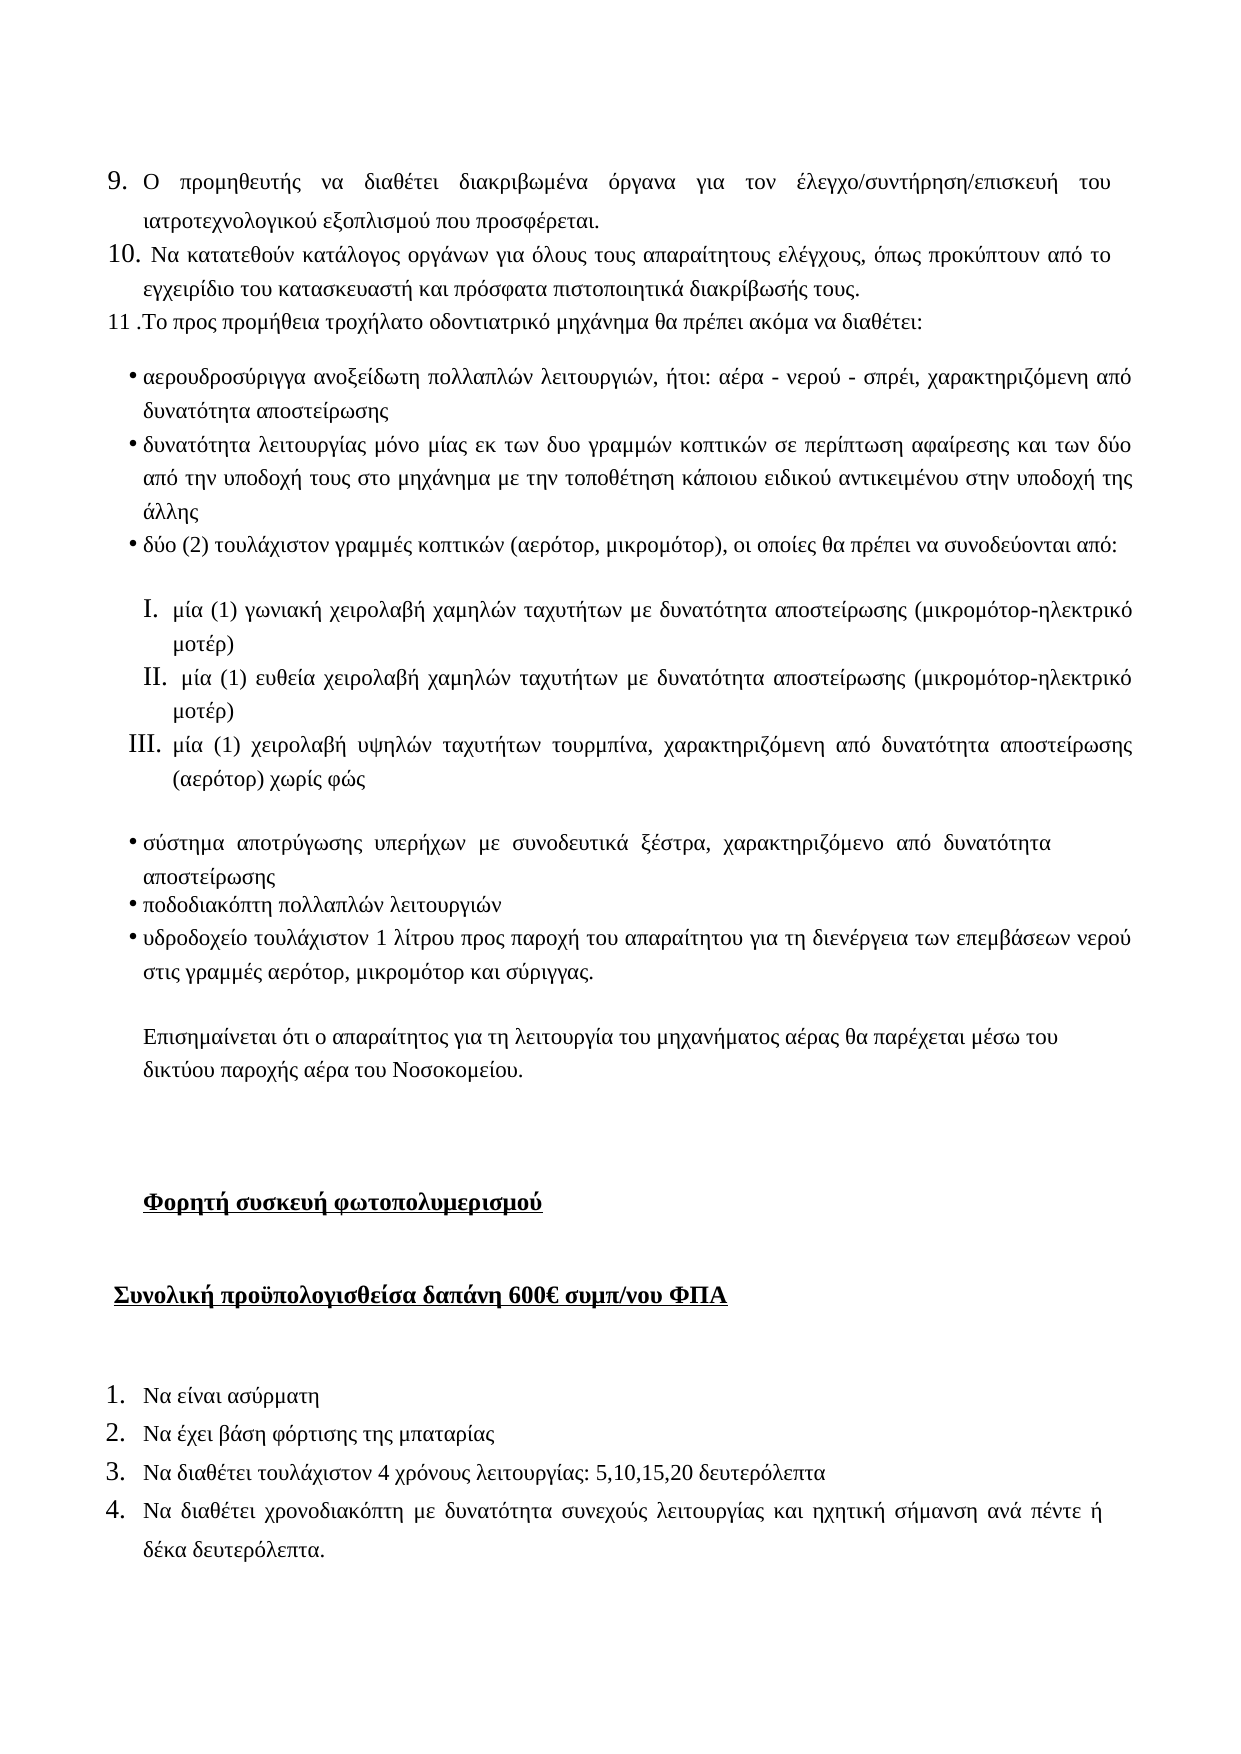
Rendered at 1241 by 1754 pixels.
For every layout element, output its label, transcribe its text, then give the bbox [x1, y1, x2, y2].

text Φορητή συσκευή φωτοπολυμερισμού [84, 1187, 1146, 1216]
list μία (1) ευθεία χειρολαβή χαμηλών ταχυτήτων με δυνατότητα αποστείρωσης (μικρομότορ-ηλεκτρικό μοτέρ) [143, 658, 1133, 726]
list υδροδοχείο τουλάχιστον 1 λίτρου προς παροχή του απαραίτητου για τη διενέργεια των επεμβάσεων νερού στις γραμμές αερότορ, μικρομότορ και σύριγγας. [128, 919, 1133, 986]
text Συνολική προϋπολογισθείσα δαπάνη 600€ συμπ/νου ΦΠΑ [84, 1280, 1146, 1308]
list μία (1) χειρολαβή υψηλών ταχυτήτων τουρμπίνα, χαρακτηριζόμενη από δυνατότητα αποστείρωσης (αερότορ) χωρίς φώς [128, 726, 1133, 793]
list δυνατότητα λειτουργίας μόνο μίας εκ των δυο γραμμών κοπτικών σε περίπτωση αφαίρεσης και των δύο από την υποδοχή τους στο μηχάνημα με την τοποθέτηση κάποιου ειδικού αντικειμένου στην υποδοχή της άλλης [128, 425, 1133, 526]
text 11 .Το προς προμήθεια τροχήλατο οδοντιατρικό μηχάνημα θα πρέπει ακόμα να διαθέτει: [107, 303, 1113, 337]
list Ο προμηθευτής να διαθέτει διακριβωμένα όργανα για τον έλεγχο/συντήρηση/επισκευή του ιατροτεχνολογικού εξοπλισμού που προσφέρεται. [107, 159, 1113, 236]
list αερουδροσύριγγα ανοξείδωτη πολλαπλών λειτουργιών, ήτοι: αέρα - νερού - σπρέι, χαρακτηριζόμενη από δυνατότητα αποστείρωσης [128, 357, 1133, 425]
list Να έχει βάση φόρτισης της μπαταρίας [105, 1411, 1146, 1449]
list Να κατατεθούν κατάλογος οργάνων για όλους τους απαραίτητους ελέγχους, όπως προκύπτουν από το εγχειρίδιο του κατασκευαστή και πρόσφατα πιστοποιητικά διακρίβωσής τους. [107, 236, 1113, 303]
list δύο (2) τουλάχιστον γραμμές κοπτικών (αερότορ, μικρομότορ), οι οποίες θα πρέπει να συνοδεύονται από: [128, 526, 1133, 559]
list σύστημα αποτρύγωσης υπερήχων με συνοδευτικά ξέστρα, χαρακτηριζόμενο από δυνατότητα αποστείρωσης [128, 824, 1052, 891]
list Να διαθέτει χρονοδιακόπτη με δυνατότητα συνεχούς λειτουργίας και ηχητική σήμανση ανά πέντε ή δέκα δευτερόλεπτα. [105, 1488, 1104, 1565]
list Να είναι ασύρματη [105, 1372, 1146, 1411]
list μία (1) γωνιακή χειρολαβή χαμηλών ταχυτήτων με δυνατότητα αποστείρωσης (μικρομότορ-ηλεκτρικό μοτέρ) [143, 591, 1133, 658]
list ποδοδιακόπτη πολλαπλών λειτουργιών [128, 891, 1146, 918]
text Επισημαίνεται ότι ο απαραίτητος για τη λειτουργία του μηχανήματος αέρας θα παρέχεται μέσω του δικτύου παροχής αέρα του Νοσοκομείου. [143, 1017, 1133, 1084]
list Να διαθέτει τουλάχιστον 4 χρόνους λειτουργίας: 5,10,15,20 δευτερόλεπτα [105, 1449, 1046, 1488]
